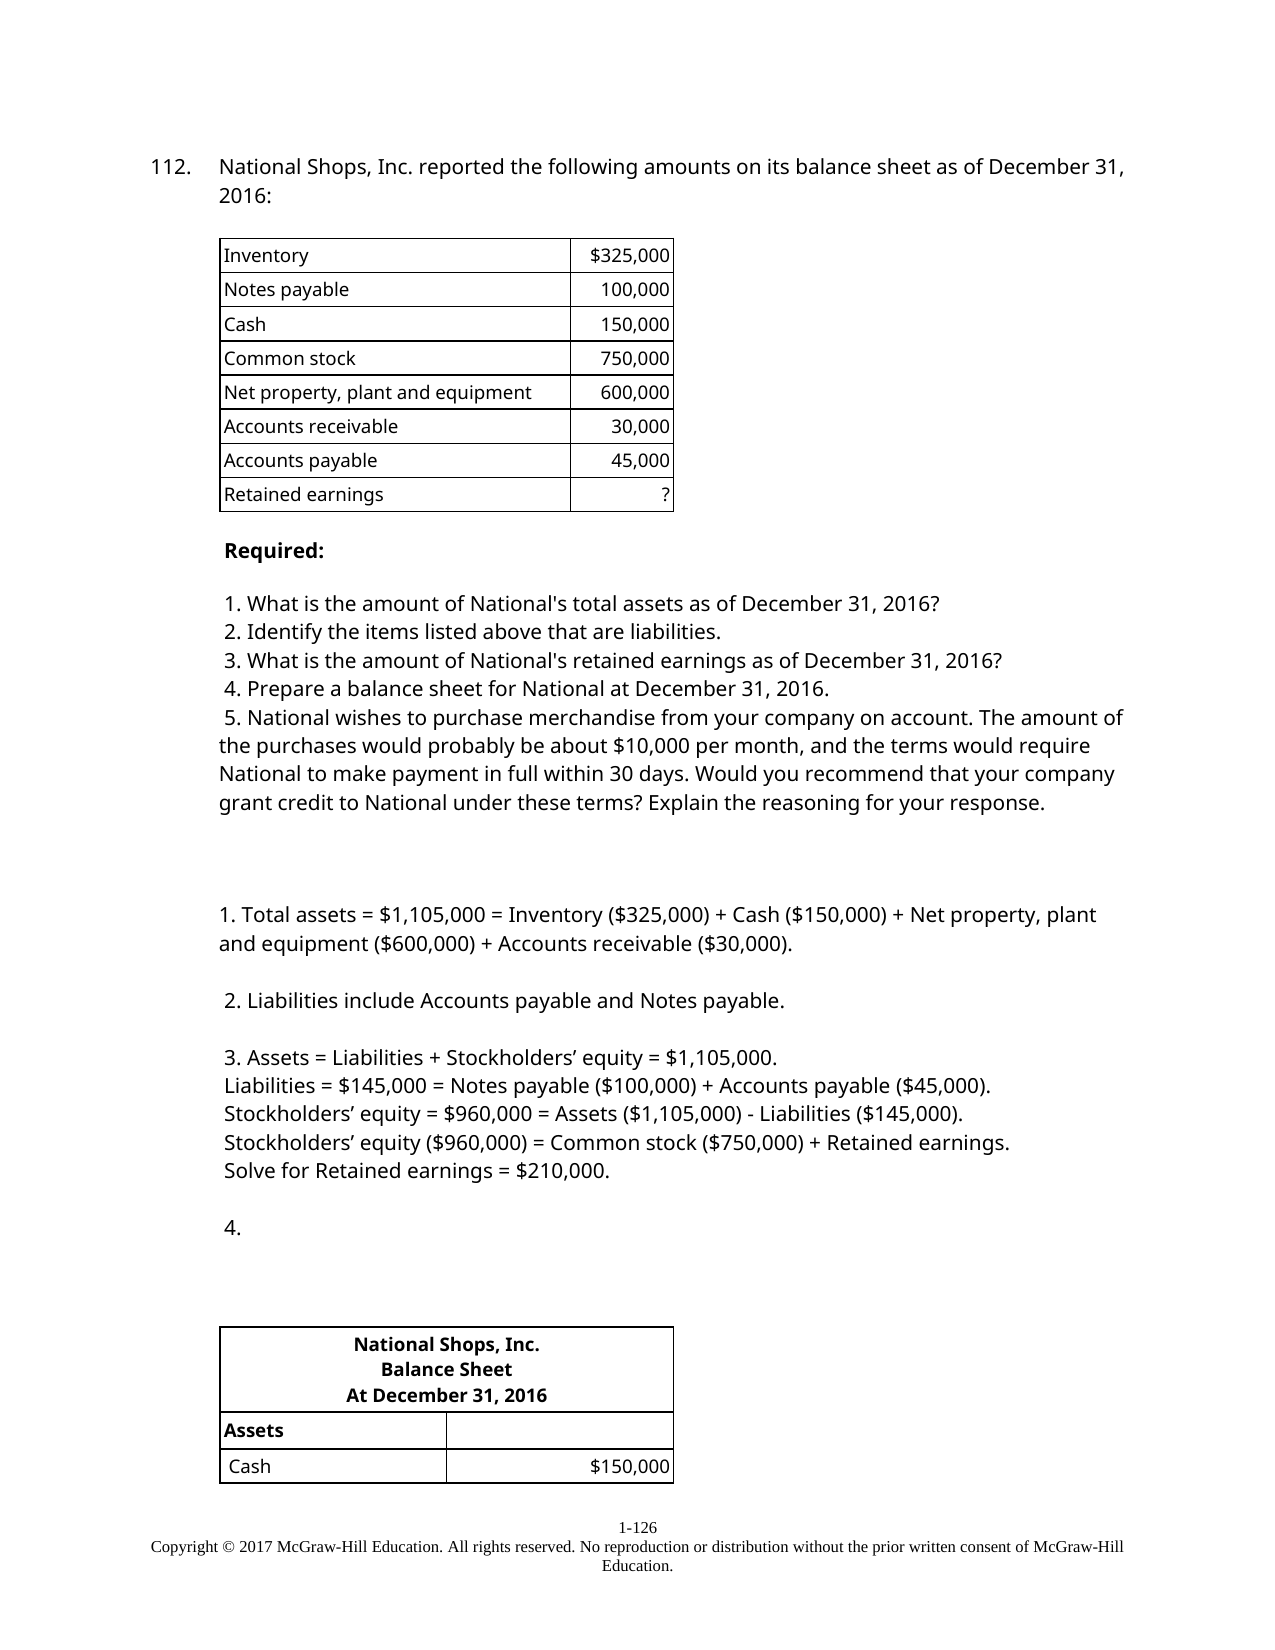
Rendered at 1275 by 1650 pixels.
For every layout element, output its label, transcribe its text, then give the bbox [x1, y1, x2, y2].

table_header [219, 153, 1125, 1483]
table_header 112. [150, 153, 218, 1483]
